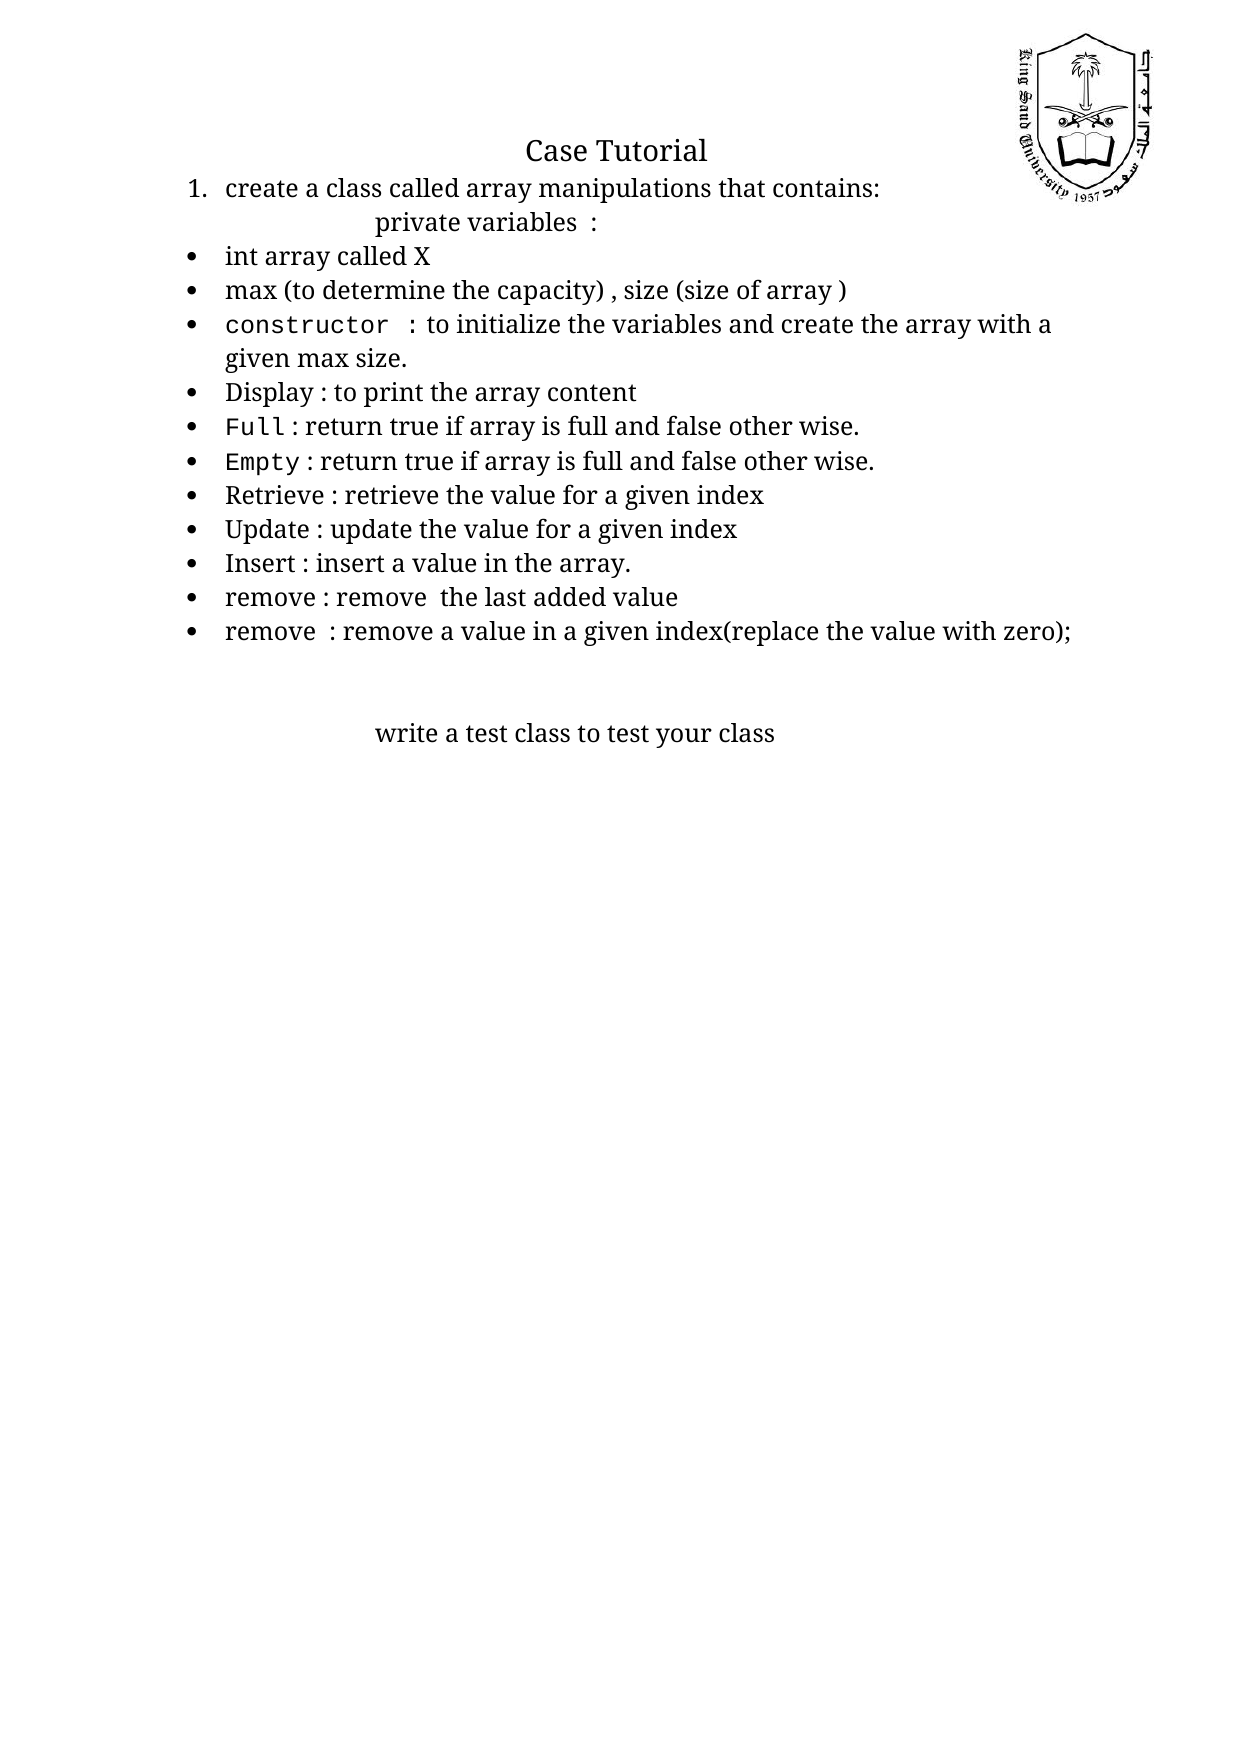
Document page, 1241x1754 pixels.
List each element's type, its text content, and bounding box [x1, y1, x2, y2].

text write a test class to test your class [375, 716, 1090, 750]
list Update : update the value for a given index [187, 512, 1090, 546]
list int array called X [187, 238, 1090, 272]
list remove : remove a value in a given index(replace the value with zero); [187, 614, 1090, 648]
text private variables : [375, 204, 1090, 238]
list Display : to print the array content [187, 375, 1090, 409]
list Empty : return true if array is full and false other wise. [187, 443, 1090, 477]
list constructor : to initialize the variables and create the array with a given max size. [187, 307, 1090, 375]
picture [987, 21, 1181, 212]
list Retrieve : retrieve the value for a given index [187, 477, 1090, 512]
list Full : return true if array is full and false other wise. [187, 409, 1090, 443]
list max (to determine the capacity) , size (size of array ) [187, 272, 1090, 307]
list remove : remove the last added value [187, 580, 1090, 614]
list Insert : insert a value in the array. [187, 546, 1090, 580]
list create a class called array manipulations that contains: [187, 170, 987, 204]
